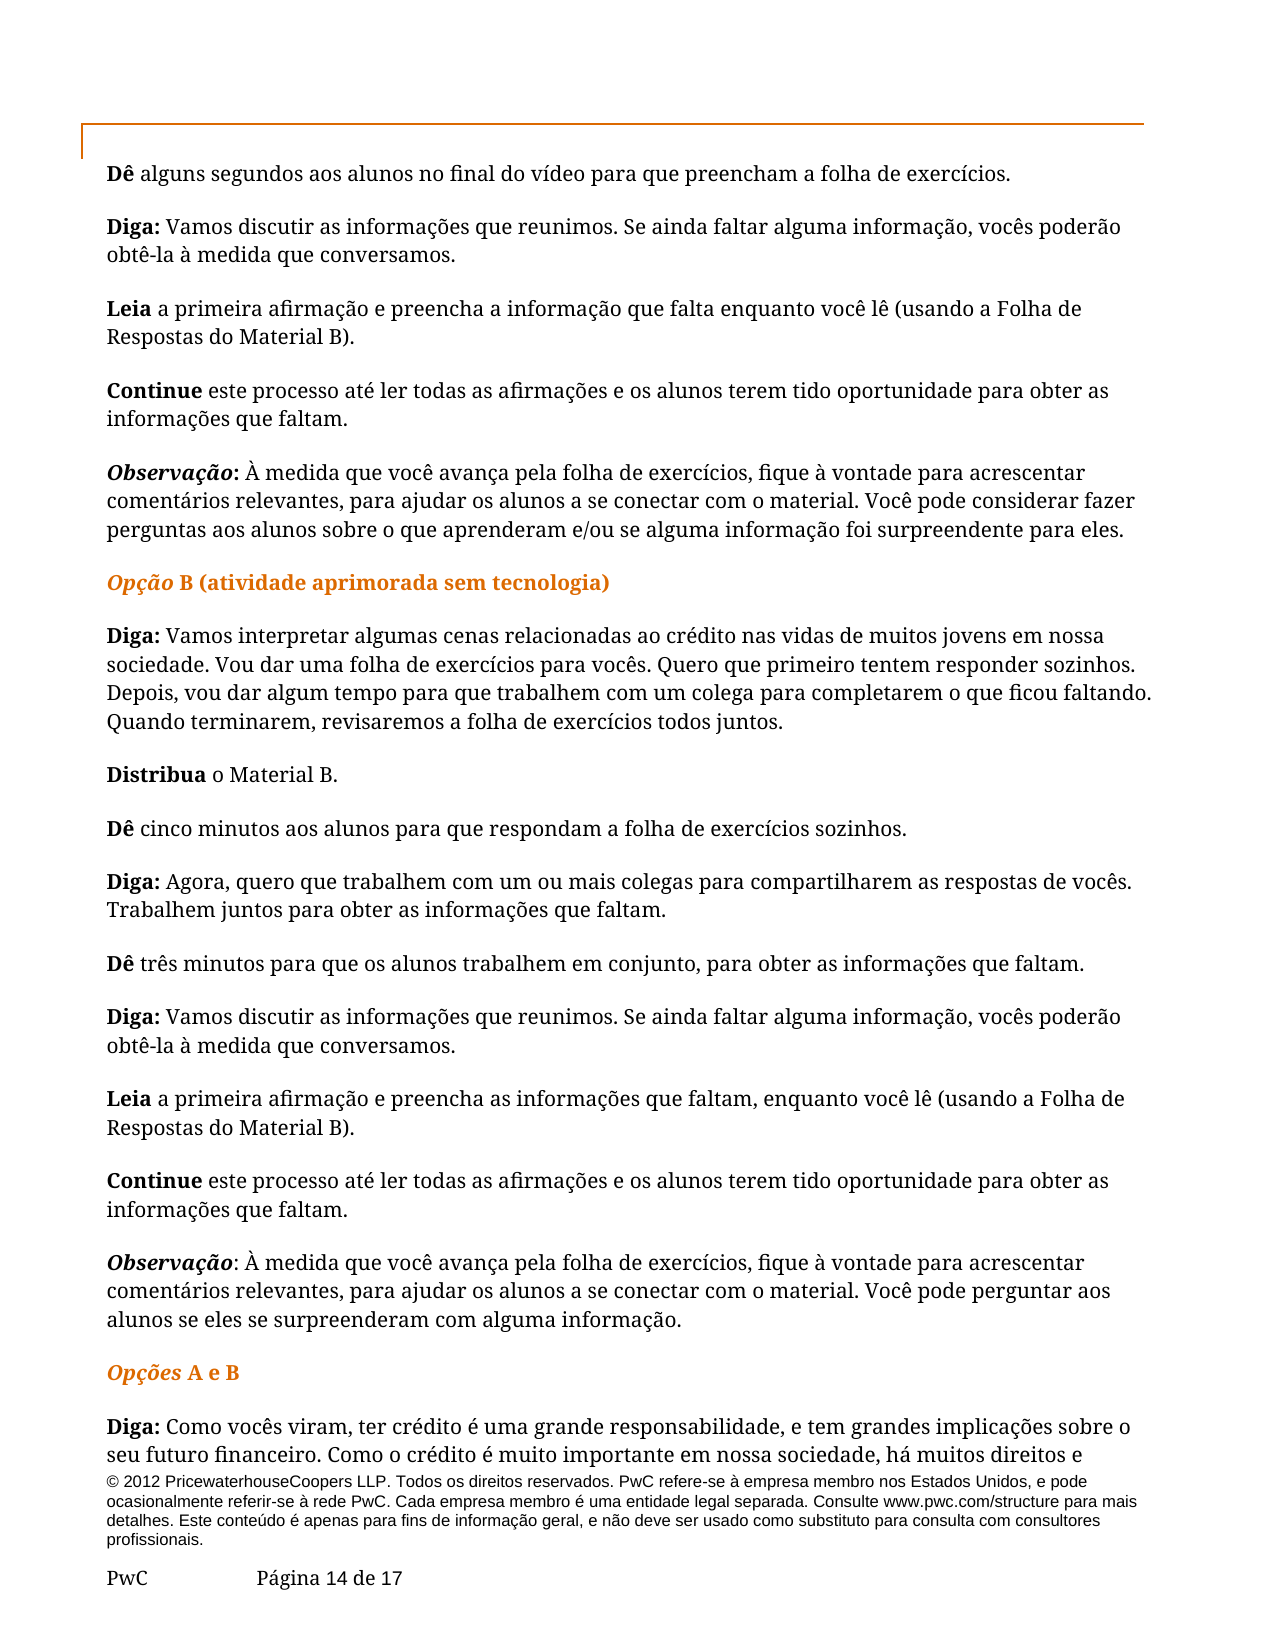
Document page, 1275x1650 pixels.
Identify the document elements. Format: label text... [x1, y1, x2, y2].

text Opções A e B [106, 1358, 1168, 1387]
text Dê três minutos para que os alunos trabalhem em conjunto, para obter as informações que faltam. [106, 949, 1168, 977]
text Dê cinco minutos aos alunos para que respondam a folha de exercícios sozinhos. [106, 814, 1168, 842]
text Opção B (atividade aprimorada sem tecnologia) [106, 568, 1168, 597]
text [106, 1412, 1168, 1469]
text Diga: Vamos discutir as informações que reunimos. Se ainda faltar alguma informação, vocês poderão obtê-la à medida que conversamos. [106, 1002, 1168, 1059]
text Dê alguns segundos aos alunos no final do vídeo para que preencham a folha de exercícios. [106, 153, 1168, 187]
text Diga: Agora, quero que trabalhem com um ou mais colegas para compartilharem as respostas de vocês. Trabalhem juntos para obter as informações que faltam. [106, 867, 1168, 924]
text Diga: Vamos interpretar algumas cenas relacionadas ao crédito nas vidas de muitos jovens em nossa sociedade. Vou dar uma folha de exercícios para vocês. Quero que primeiro tentem responder sozinhos. Depois, vou dar algum tempo para que trabalhem com um colega para completarem o que ficou faltando. Quando terminarem, revisaremos a folha de exercícios todos juntos. [106, 622, 1168, 735]
text Diga: Vamos discutir as informações que reunimos. Se ainda faltar alguma informação, vocês poderão obtê-la à medida que conversamos. [106, 212, 1168, 269]
text Distribua o Material B. [106, 760, 1168, 789]
text Continue este processo até ler todas as afirmações e os alunos terem tido oportunidade para obter as informações que faltam. [106, 1166, 1168, 1223]
text Observação: À medida que você avança pela folha de exercícios, fique à vontade para acrescentar comentários relevantes, para ajudar os alunos a se conectar com o material. Você pode perguntar aos alunos se eles se surpreenderam com alguma informação. [106, 1248, 1168, 1333]
text Continue este processo até ler todas as afirmações e os alunos terem tido oportunidade para obter as informações que faltam. [106, 376, 1168, 433]
text Leia a primeira afirmação e preencha as informações que faltam, enquanto você lê (usando a Folha de Respostas do Material B). [106, 1084, 1168, 1141]
text Leia a primeira afirmação e preencha a informação que falta enquanto você lê (usando a Folha de Respostas do Material B). [106, 294, 1168, 351]
text Observação: À medida que você avança pela folha de exercícios, fique à vontade para acrescentar comentários relevantes, para ajudar os alunos a se conectar com o material. Você pode considerar fazer perguntas aos alunos sobre o que aprenderam e/ou se alguma informação foi surpreendente para eles. [106, 458, 1168, 543]
